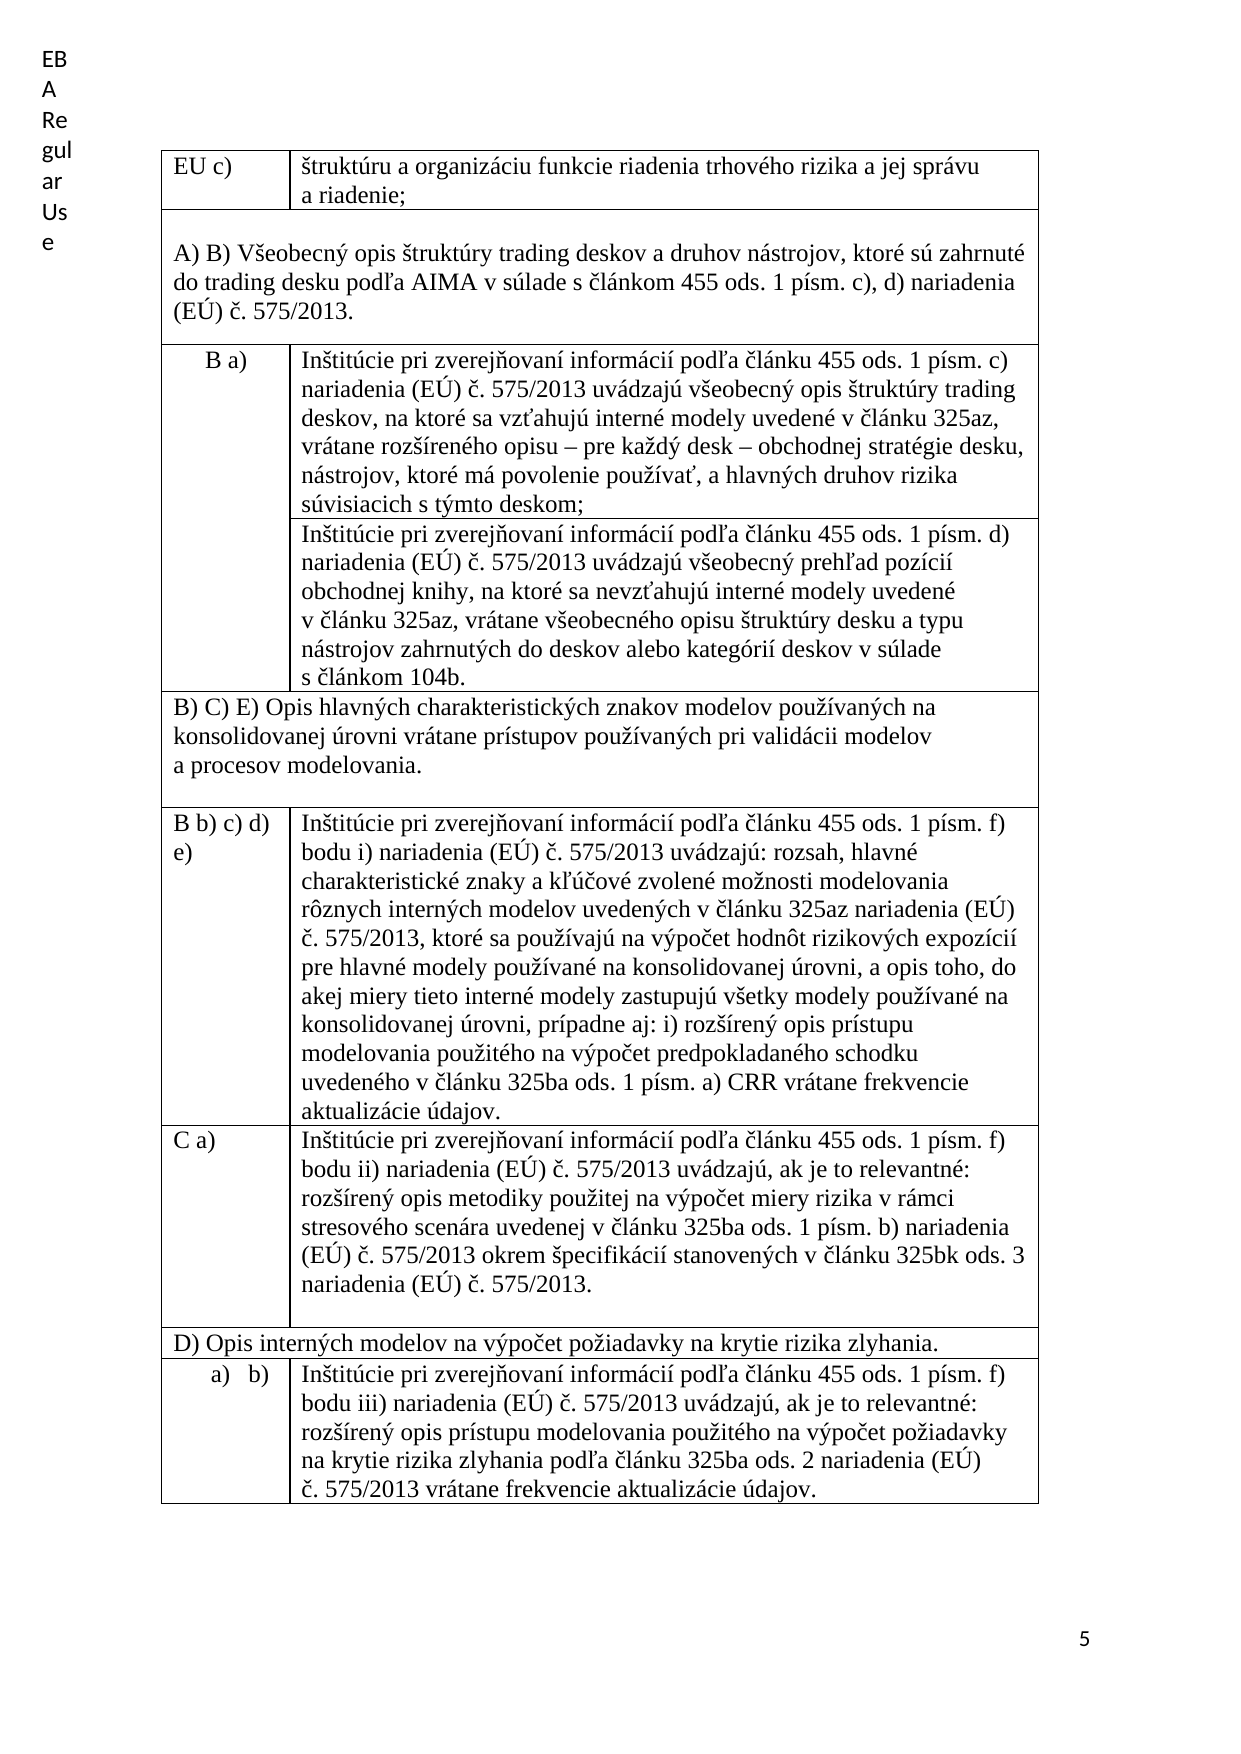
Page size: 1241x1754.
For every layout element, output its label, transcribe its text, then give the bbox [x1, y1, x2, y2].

table_cell C a) [162, 1126, 289, 1327]
table_cell A) B) Všeobecný opis štruktúry trading deskov a druhov nástrojov, ktoré sú zahrnuté do trading desku podľa AIMA v súlade s článkom 455 ods. 1 písm. c), d) nariadenia (EÚ) č. 575/2013. [162, 210, 1038, 344]
table_cell b) [162, 1359, 289, 1503]
table_cell B) C) E) Opis hlavných charakteristických znakov modelov používaných na konsolidovanej úrovni vrátane prístupov používaných pri validácii modelov a procesov modelovania. [162, 692, 1038, 807]
table_cell EU c) [162, 151, 289, 208]
table_cell Inštitúcie pri zverejňovaní informácií podľa článku 455 ods. 1 písm. c) nariadenia (EÚ) č. 575/2013 uvádzajú všeobecný opis štruktúry trading deskov, na ktoré sa vzťahujú interné modely uvedené v článku 325az, vrátane rozšíreného opisu – pre každý desk – obchodnej stratégie desku, nástrojov, ktoré má povolenie používať, a hlavných druhov rizika súvisiacich s týmto deskom; [291, 345, 1038, 518]
table_cell Inštitúcie pri zverejňovaní informácií podľa článku 455 ods. 1 písm. f) bodu i) nariadenia (EÚ) č. 575/2013 uvádzajú: rozsah, hlavné charakteristické znaky a kľúčové zvolené možnosti modelovania rôznych interných modelov uvedených v článku 325az nariadenia (EÚ) č. 575/2013, ktoré sa používajú na výpočet hodnôt rizikových expozícií pre hlavné modely používané na konsolidovanej úrovni, a opis toho, do akej miery tieto interné modely zastupujú všetky modely používané na konsolidovanej úrovni, prípadne aj: i) rozšírený opis prístupu modelovania použitého na výpočet predpokladaného schodku uvedeného v článku 325ba ods. 1 písm. a) CRR vrátane frekvencie aktualizácie údajov. [291, 808, 1038, 1124]
table_cell Inštitúcie pri zverejňovaní informácií podľa článku 455 ods. 1 písm. d) nariadenia (EÚ) č. 575/2013 uvádzajú všeobecný prehľad pozícií obchodnej knihy, na ktoré sa nevzťahujú interné modely uvedené v článku 325az, vrátane všeobecného opisu štruktúry desku a typu nástrojov zahrnutých do deskov alebo kategórií deskov v súlade s článkom 104b. [291, 519, 1038, 691]
table_cell D) Opis interných modelov na výpočet požiadavky na krytie rizika zlyhania. [162, 1328, 1038, 1358]
table_cell B a) [162, 345, 289, 691]
table_cell štruktúru a organizáciu funkcie riadenia trhového rizika a jej správu a riadenie; [291, 151, 1038, 208]
table_cell Inštitúcie pri zverejňovaní informácií podľa článku 455 ods. 1 písm. f) bodu ii) nariadenia (EÚ) č. 575/2013 uvádzajú, ak je to relevantné: rozšírený opis metodiky použitej na výpočet miery rizika v rámci stresového scenára uvedenej v článku 325ba ods. 1 písm. b) nariadenia (EÚ) č. 575/2013 okrem špecifikácií stanovených v článku 325bk ods. 3 nariadenia (EÚ) č. 575/2013. [291, 1126, 1038, 1327]
table_cell B b) c) d) e) [162, 808, 289, 1124]
table_cell Inštitúcie pri zverejňovaní informácií podľa článku 455 ods. 1 písm. f) bodu iii) nariadenia (EÚ) č. 575/2013 uvádzajú, ak je to relevantné: rozšírený opis prístupu modelovania použitého na výpočet požiadavky na krytie rizika zlyhania podľa článku 325ba ods. 2 nariadenia (EÚ) č. 575/2013 vrátane frekvencie aktualizácie údajov. [291, 1359, 1038, 1503]
